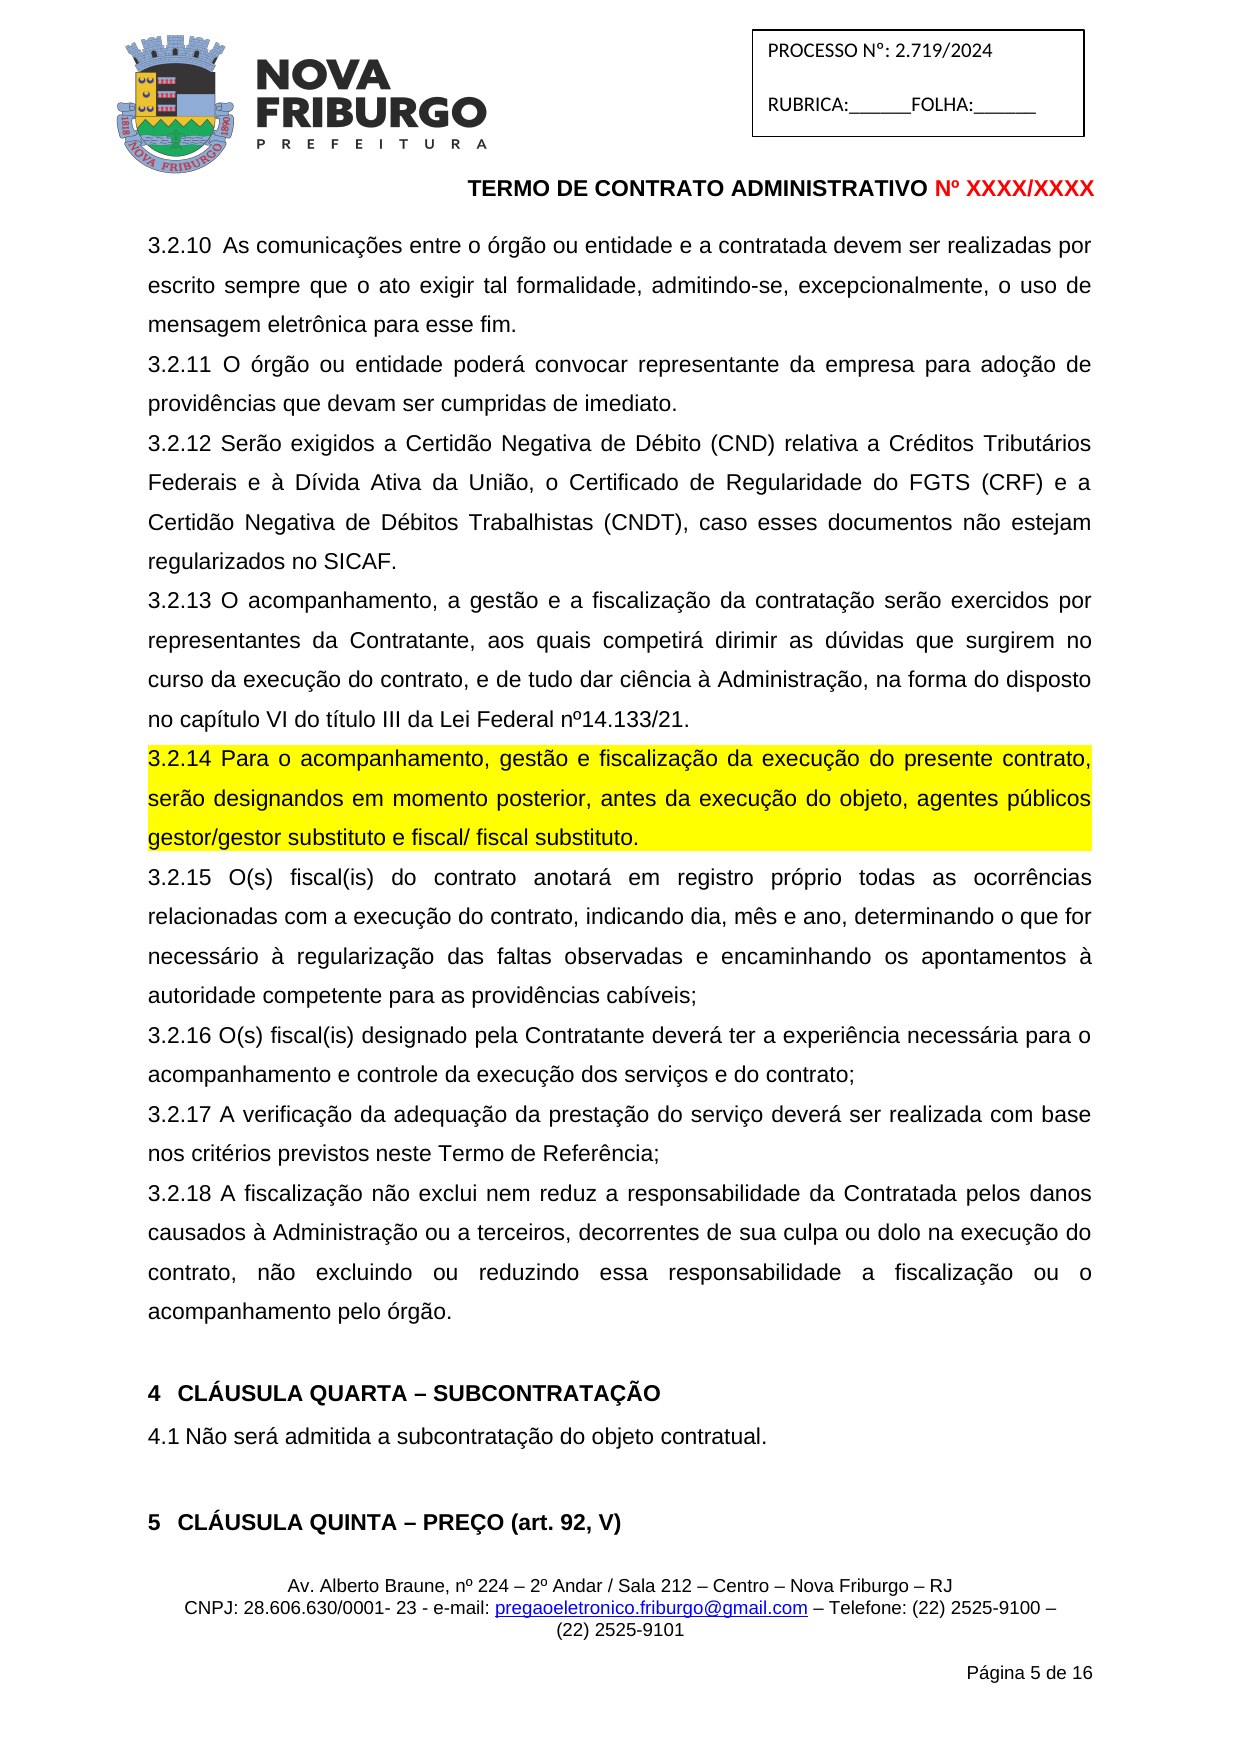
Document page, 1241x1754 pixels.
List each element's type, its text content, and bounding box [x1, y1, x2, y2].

text 3.2.12 Serão exigidos a Certidão Negativa de Débito (CND) relativa a Créditos Tributários Federais e à Dívida Ativa da União, o Certificado de Regularidade do FGTS (CRF) e a Certidão Negativa de Débitos Trabalhistas (CNDT), caso esses documentos não estejam regularizados no SICAF. [148, 429, 1092, 574]
text 3.2.17 A verificação da adequação da prestação do serviço deverá ser realizada com base nos critérios previstos neste Termo de Referência; [148, 1101, 1092, 1167]
text 3.2.15 O(s) fiscal(is) do contrato anotará em registro próprio todas as ocorrências relacionadas com a execução do contrato, indicando dia, mês e ano, determinando o que for necessário à regularização das faltas observadas e encaminhando os apontamentos à autoridade competente para as providências cabíveis; [148, 864, 1092, 1009]
list CLÁUSULA QUARTA – SUBCONTRATAÇÃO [148, 1380, 1092, 1407]
list As comunicações entre o órgão ou entidade e a contratada devem ser realizadas por escrito sempre que o ato exigir tal formalidade, admitindo-se, excepcionalmente, o uso de mensagem eletrônica para esse fim. [148, 232, 1092, 337]
list O órgão ou entidade poderá convocar representante da empresa para adoção de providências que devam ser cumpridas de imediato. [148, 351, 1092, 416]
text 3.2.13 O acompanhamento, a gestão e a fiscalização da contratação serão exercidos por representantes da Contratante, aos quais competirá dirimir as dúvidas que surgirem no curso da execução do contrato, e de tudo dar ciência à Administração, na forma do disposto no capítulo VI do título III da Lei Federal nº14.133/21. [148, 587, 1092, 732]
text 3.2.16 O(s) fiscal(is) designado pela Contratante deverá ter a experiência necessária para o acompanhamento e controle da execução dos serviços e do contrato; [148, 1022, 1092, 1088]
text 3.2.18 A fiscalização não exclui nem reduz a responsabilidade da Contratada pelos danos causados à Administração ou a terceiros, decorrentes de sua culpa ou dolo na execução do contrato, não excluindo ou reduzindo essa responsabilidade a fiscalização ou o acompanhamento pelo órgão. [148, 1180, 1092, 1324]
list Não será admitida a subcontratação do objeto contratual. [148, 1423, 1092, 1449]
list CLÁUSULA QUINTA – PREÇO (art. 92, V) [148, 1509, 1092, 1535]
picture [103, 29, 500, 175]
text 3.2.14 Para o acompanhamento, gestão e fiscalização da execução do presente contrato, serão designandos em momento posterior, antes da execução do objeto, agentes públicos gestor/gestor substituto e fiscal/ fiscal substituto. [148, 745, 1092, 851]
